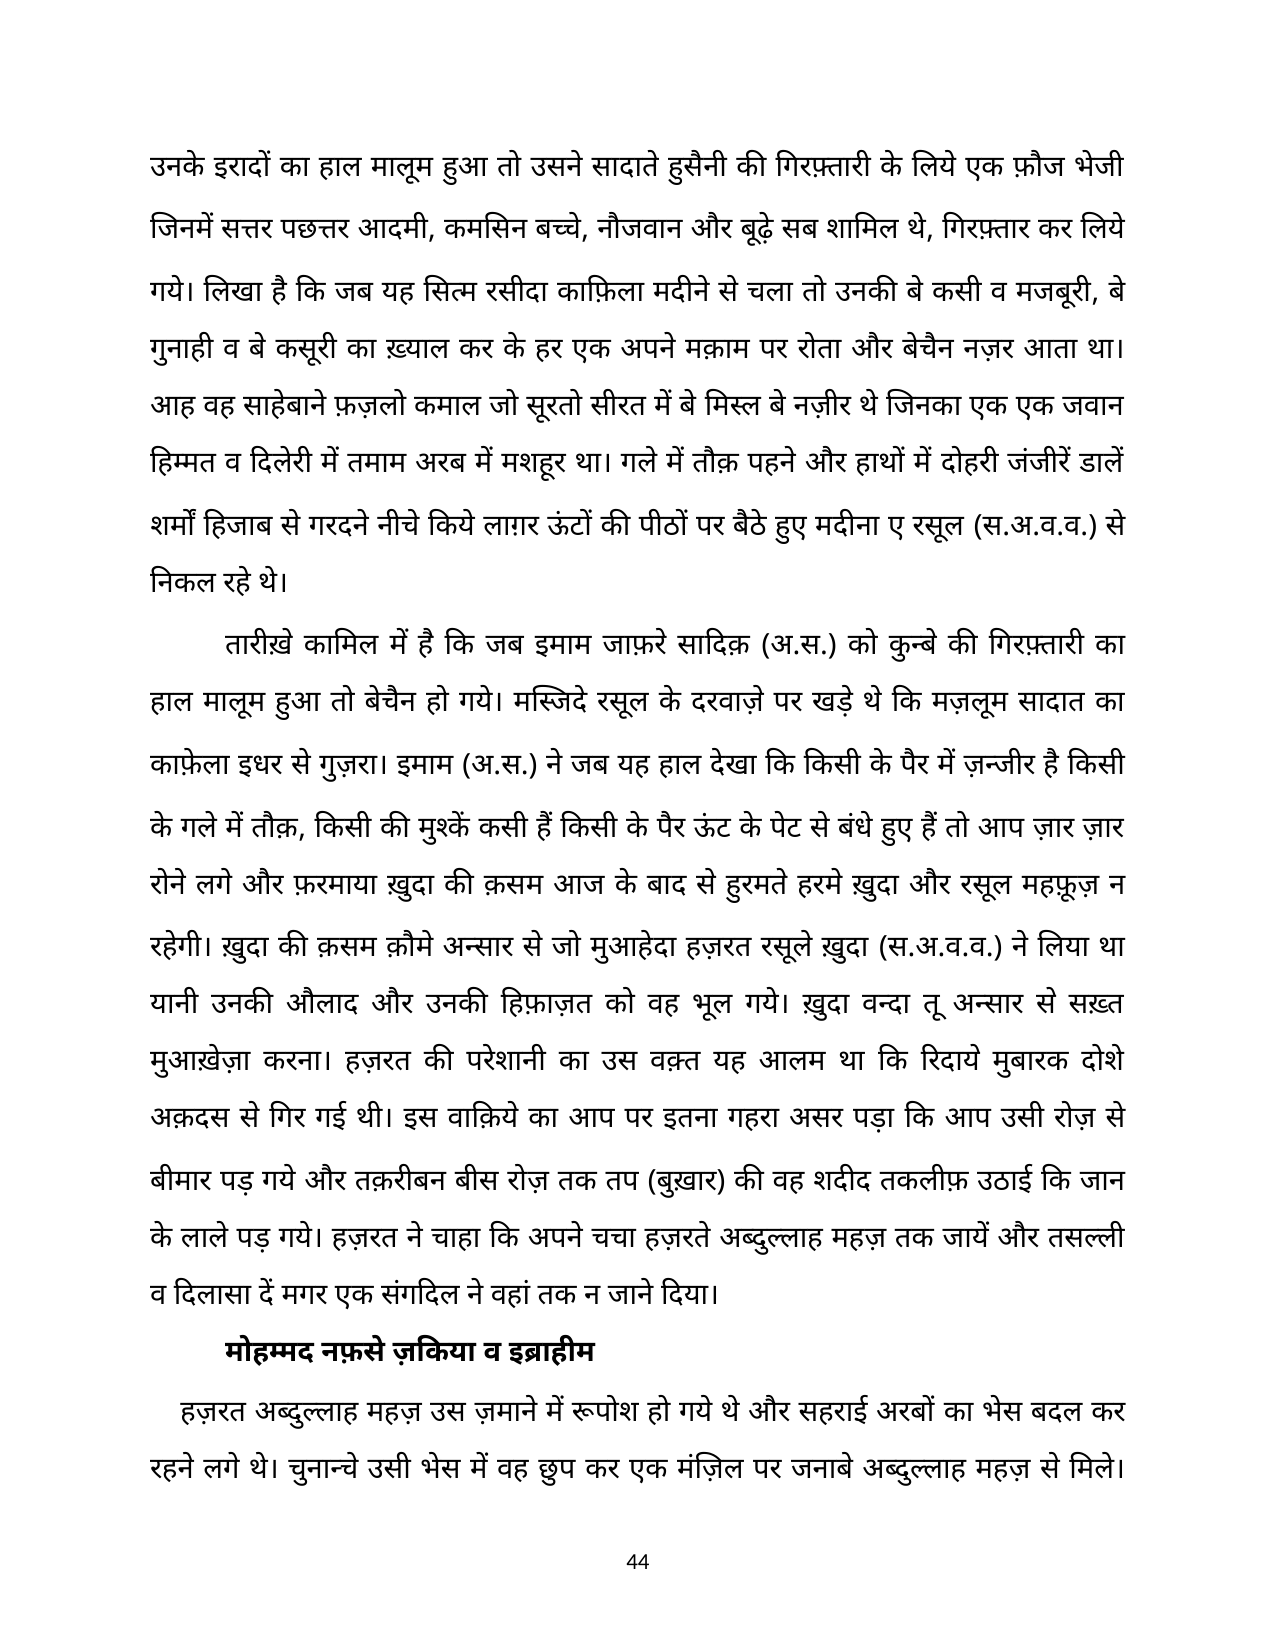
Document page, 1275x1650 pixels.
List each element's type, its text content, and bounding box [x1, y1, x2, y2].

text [150, 150, 1125, 604]
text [150, 1395, 1125, 1490]
text तारीख़े कामिल में है कि जब इमाम जाफ़रे सादिक़ (अ.स.) को कुन्बे की गिरफ़्तारी का हाल मालूम हुआ तो बेचैन हो गये। मस्जिदे रसूल के दरवाज़े पर खड़े थे कि मज़लूम सादात का काफ़ेला इधर से गुज़रा। इमाम (अ.स.) ने जब यह हाल देखा कि किसी के पैर में ज़न्जीर है किसी के गले में तौक़, किसी की मुश्कें कसी हैं किसी के पैर ऊंट के पेट से बंधे हुए हैं तो आप ज़ार ज़ार रोने लगे और फ़रमाया ख़ुदा की क़सम आज के बाद से हुरमते हरमे ख़ुदा और रसूल महफ़ूज़ न रहेगी। ख़ुदा की क़सम क़ौमे अन्सार से जो मुआहेदा हज़रत रसूले ख़ुदा (स.अ.व.व.) ने लिया था यानी उनकी औलाद और उनकी हिफ़ाज़त को वह भूल गये। ख़ुदा वन्दा तू अन्सार से सख़्त मुआख़ेज़ा करना। हज़रत की परेशानी का उस वक़्त यह आलम था कि रिदाये मुबारक दोशे अक़दस से गिर गई थी। इस वाक़िये का आप पर इतना गहरा असर पड़ा कि आप उसी रोज़ से बीमार पड़ गये और तक़रीबन बीस रोज़ तक तप (बुख़ार) की वह शदीद तकलीफ़ उठाई कि जान के लाले पड़ गये। हज़रत ने चाहा कि अपने चचा हज़रते अब्दुल्लाह महज़ तक जायें और तसल्ली व दिलासा दें मगर एक संगदिल ने वहां तक न जाने दिया। [150, 623, 1125, 1316]
text मोहम्मद नफ़से ज़किया व इब्राहीम [150, 1335, 1125, 1373]
